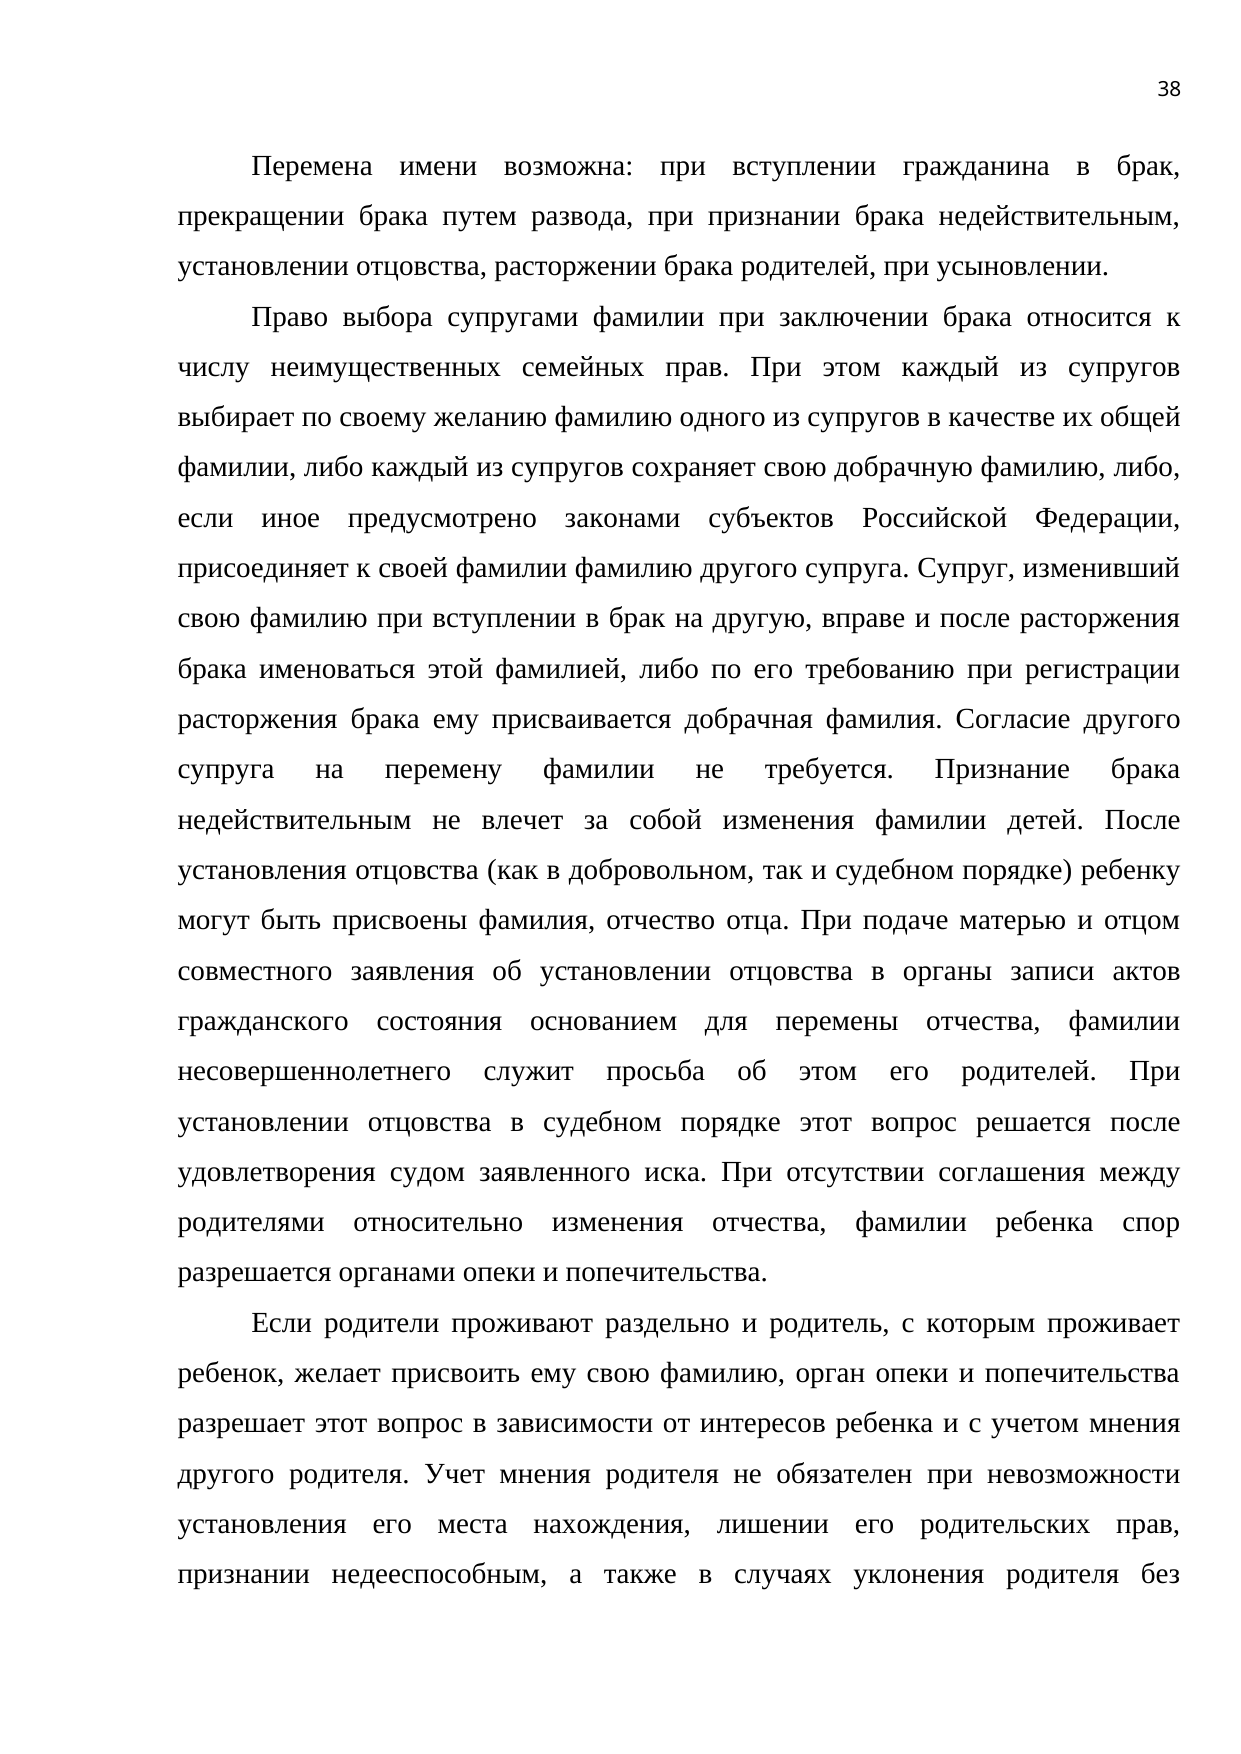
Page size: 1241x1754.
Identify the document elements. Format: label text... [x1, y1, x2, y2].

text Перемена имени возможна: при вступлении гражданина в брак, прекращении брака путем развода, при признании брака недействительным, установлении отцовства, расторжении брака родителей, при усыновлении. [177, 148, 1181, 282]
text Право выбора супругами фамилии при заключении брака относится к числу неимущественных семейных прав. При этом каждый из супругов выбирает по своему желанию фамилию одного из супругов в качестве их общей фамилии, либо каждый из супругов сохраняет свою добрачную фамилию, либо, если иное предусмотрено законами субъектов Российской Федерации, присоединяет к своей фамилии фамилию другого супруга. Супруг, изменивший свою фамилию при вступлении в брак на другую, вправе и после расторжения брака именоваться этой фамилией, либо по его требованию при регистрации расторжения брака ему присваивается добрачная фамилия. Согласие другого супруга на перемену фамилии не требуется. Признание брака недействительным не влечет за собой изменения фамилии детей. После установления отцовства (как в добровольном, так и судебном порядке) ребенку могут быть присвоены фамилия, отчество отца. При подаче матерью и отцом совместного заявления об установлении отцовства в органы записи актов гражданского состояния основанием для перемены отчества, фамилии несовершеннолетнего служит просьба об этом его родителей. При установлении отцовства в судебном порядке этот вопрос решается после удовлетворения судом заявленного иска. При отсутствии соглашения между родителями относительно изменения отчества, фамилии ребенка спор разрешается органами опеки и попечительства. [177, 299, 1181, 1288]
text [177, 1305, 1181, 1590]
